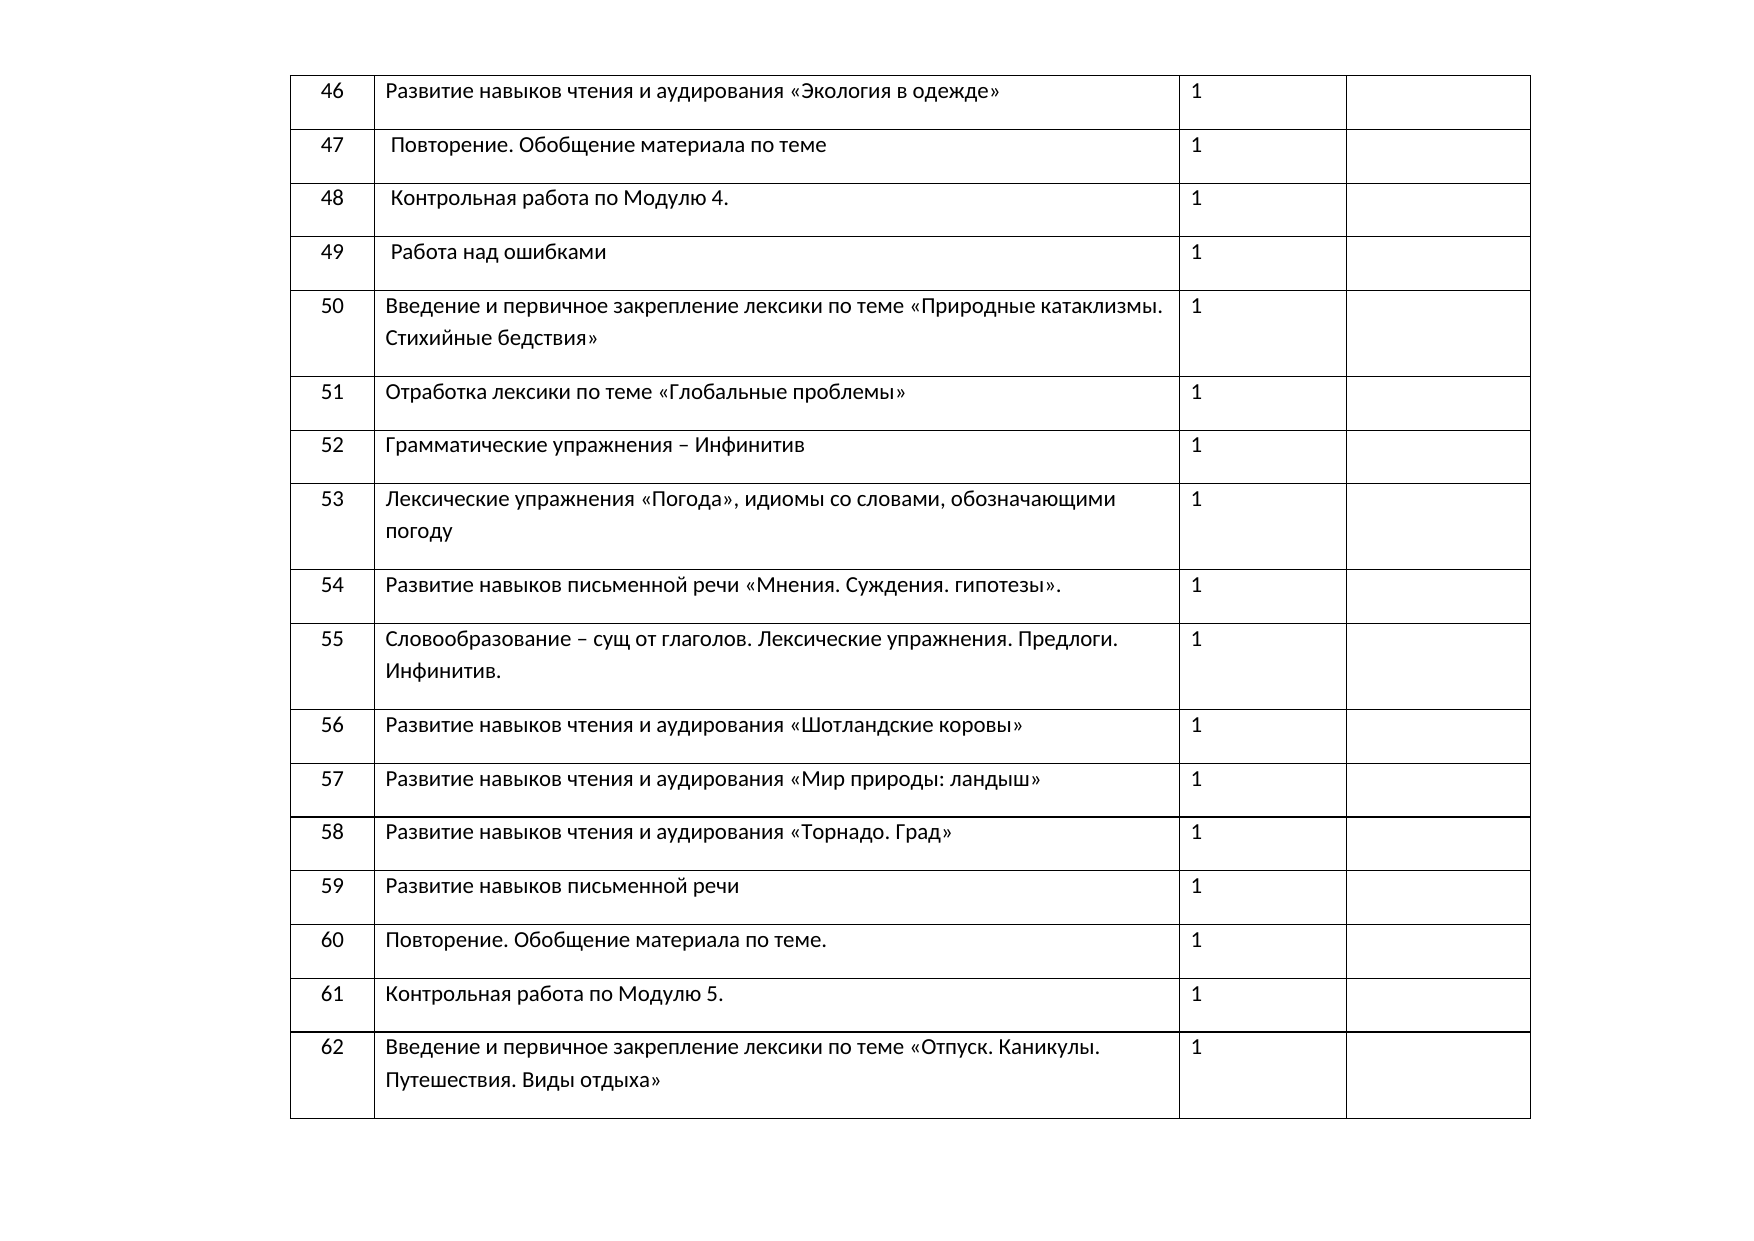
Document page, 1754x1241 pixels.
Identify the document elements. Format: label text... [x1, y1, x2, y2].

table_cell [1347, 184, 1530, 236]
table_cell 62 [291, 1033, 374, 1117]
table_cell [1347, 871, 1530, 924]
table_cell 1 [1180, 484, 1346, 569]
table_cell 61 [291, 979, 374, 1031]
table_cell 1 [1180, 818, 1346, 870]
table_cell Отработка лексики по теме «Глобальные проблемы» [375, 377, 1179, 429]
table_cell 53 [291, 484, 374, 569]
table_cell 1 [1180, 979, 1346, 1031]
table_cell 60 [291, 925, 374, 978]
table_cell [1347, 624, 1530, 709]
table_cell 59 [291, 871, 374, 924]
table_cell Контрольная работа по Модулю 4. [375, 184, 1179, 236]
table_cell Развитие навыков письменной речи [375, 871, 1179, 924]
table_cell [1347, 484, 1530, 569]
table_cell Развитие навыков чтения и аудирования «Шотландские коровы» [375, 710, 1179, 763]
table_cell Развитие навыков чтения и аудирования «Экология в одежде» [375, 76, 1179, 129]
table_cell [1347, 979, 1530, 1031]
table_cell 1 [1180, 624, 1346, 709]
table_cell 1 [1180, 377, 1346, 429]
table_cell [1347, 76, 1530, 129]
table_cell 1 [1180, 570, 1346, 623]
table_cell 54 [291, 570, 374, 623]
table_cell 46 [291, 76, 374, 129]
table_cell [1347, 818, 1530, 870]
table_cell 52 [291, 431, 374, 483]
table_cell [1347, 925, 1530, 978]
table_cell [1347, 570, 1530, 623]
table_cell 50 [291, 291, 374, 376]
table_cell 1 [1180, 237, 1346, 290]
table_cell 57 [291, 764, 374, 816]
table_cell 1 [1180, 431, 1346, 483]
table_cell [1347, 1033, 1530, 1117]
table_cell Словообразование – сущ от глаголов. Лексические упражнения. Предлоги. Инфинитив. [375, 624, 1179, 709]
table_cell 49 [291, 237, 374, 290]
table_cell [1347, 291, 1530, 376]
table_cell [1347, 710, 1530, 763]
table_cell 47 [291, 130, 374, 182]
table_cell 1 [1180, 130, 1346, 182]
table_cell 1 [1180, 925, 1346, 978]
table_cell Лексические упражнения «Погода», идиомы со словами, обозначающими погоду [375, 484, 1179, 569]
table_cell Развитие навыков чтения и аудирования «Мир природы: ландыш» [375, 764, 1179, 816]
table_cell Повторение. Обобщение материала по теме [375, 130, 1179, 182]
table_cell Контрольная работа по Модулю 5. [375, 979, 1179, 1031]
table_cell 48 [291, 184, 374, 236]
table_cell Грамматические упражнения – Инфинитив [375, 431, 1179, 483]
table_cell Работа над ошибками [375, 237, 1179, 290]
table_cell 1 [1180, 184, 1346, 236]
table_cell Развитие навыков чтения и аудирования «Торнадо. Град» [375, 818, 1179, 870]
table_cell [1347, 431, 1530, 483]
table_cell Введение и первичное закрепление лексики по теме «Отпуск. Каникулы. Путешествия. Виды отдыха» [375, 1033, 1179, 1117]
table_cell Развитие навыков письменной речи «Мнения. Суждения. гипотезы». [375, 570, 1179, 623]
table_cell [1347, 377, 1530, 429]
table_cell Введение и первичное закрепление лексики по теме «Природные катаклизмы. Стихийные бедствия» [375, 291, 1179, 376]
table_cell 56 [291, 710, 374, 763]
table_cell 51 [291, 377, 374, 429]
table_cell [1347, 764, 1530, 816]
table_cell 55 [291, 624, 374, 709]
table_cell Повторение. Обобщение материала по теме. [375, 925, 1179, 978]
table_cell 1 [1180, 76, 1346, 129]
table_cell 1 [1180, 764, 1346, 816]
table_cell 1 [1180, 1033, 1346, 1117]
table_cell 1 [1180, 710, 1346, 763]
table_cell 1 [1180, 871, 1346, 924]
table_cell [1347, 237, 1530, 290]
table_cell 1 [1180, 291, 1346, 376]
table_cell 58 [291, 818, 374, 870]
table_cell [1347, 130, 1530, 182]
